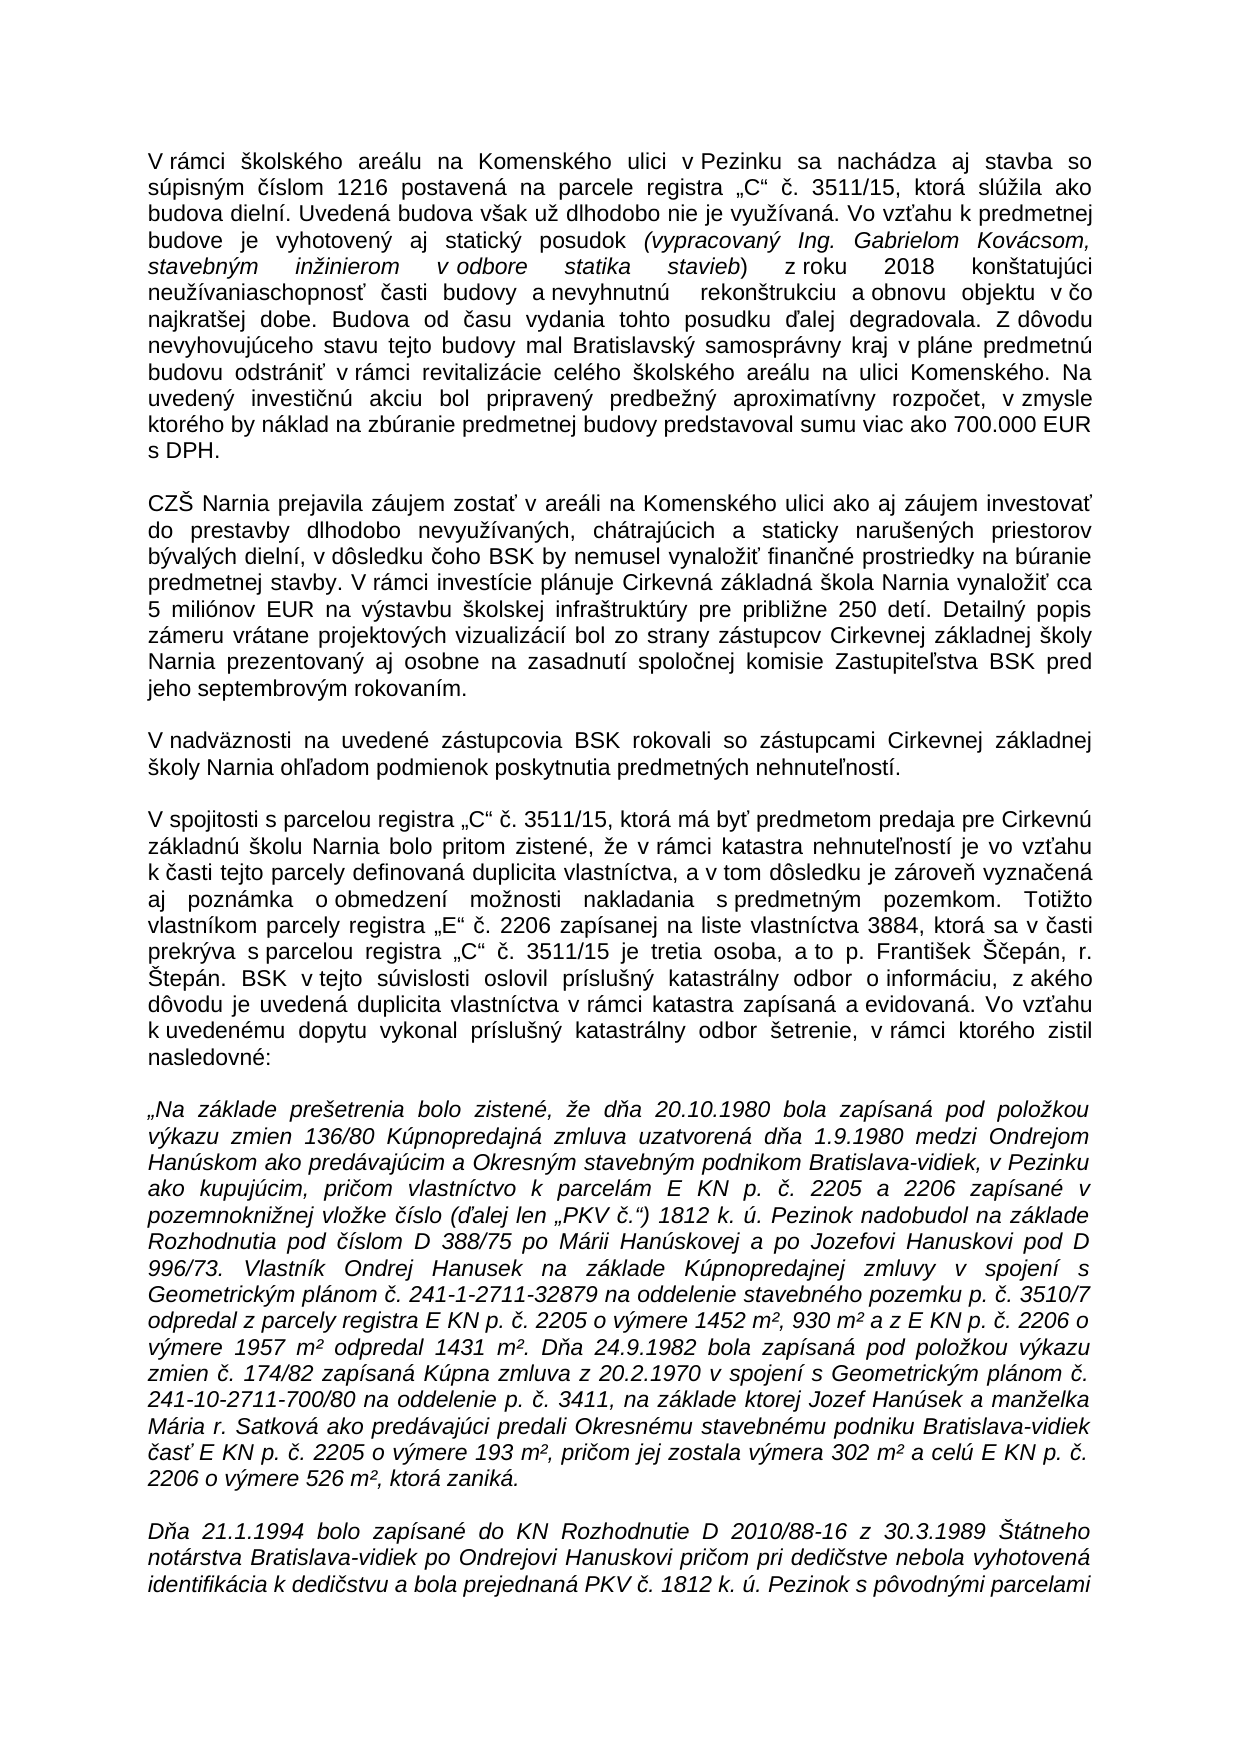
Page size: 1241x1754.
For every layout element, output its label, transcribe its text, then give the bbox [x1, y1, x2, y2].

text CZŠ Narnia prejavila záujem zostať v areáli na Komenského ulici ako aj záujem investovať do prestavby dlhodobo nevyužívaných, chátrajúcich a staticky narušených priestorov bývalých dielní, v dôsledku čoho BSK by nemusel vynaložiť finančné prostriedky na búranie predmetnej stavby. V rámci investície plánuje Cirkevná základná škola Narnia vynaložiť cca 5 miliónov EUR na výstavbu školskej infraštruktúry pre približne 250 detí. Detailný popis zámeru vrátane projektových vizualizácií bol zo strany zástupcov Cirkevnej základnej školy Narnia prezentovaný aj osobne na zasadnutí spoločnej komisie Zastupiteľstva BSK pred jeho septembrovým rokovaním. [148, 490, 1093, 701]
text V rámci školského areálu na Komenského ulici v Pezinku sa nachádza aj stavba so súpisným číslom 1216 postavená na parcele registra „C“ č. 3511/15, ktorá slúžila ako budova dielní. Uvedená budova však už dlhodobo nie je využívaná. Vo vzťahu k predmetnej budove je vyhotovený aj statický posudok (vypracovaný Ing. Gabrielom Kovácsom, stavebným inžinierom v odbore statika stavieb) z roku 2018 konštatujúci neužívaniaschopnosť časti budovy a nevyhnutnú rekonštrukciu a obnovu objektu v čo najkratšej dobe. Budova od času vydania tohto posudku ďalej degradovala. Z dôvodu nevyhovujúceho stavu tejto budovy mal Bratislavský samosprávny kraj v pláne predmetnú budovu odstrániť v rámci revitalizácie celého školského areálu na ulici Komenského. Na uvedený investičnú akciu bol pripravený predbežný aproximatívny rozpočet, v zmysle ktorého by náklad na zbúranie predmetnej budovy predstavoval sumu viac ako 700.000 EUR s DPH. [148, 148, 1093, 464]
text V spojitosti s parcelou registra „C“ č. 3511/15, ktorá má byť predmetom predaja pre Cirkevnú základnú školu Narnia bolo pritom zistené, že v rámci katastra nehnuteľností je vo vzťahu k časti tejto parcely definovaná duplicita vlastníctva, a v tom dôsledku je zároveň vyznačená aj poznámka o obmedzení možnosti nakladania s predmetným pozemkom. Totižto vlastníkom parcely registra „E“ č. 2206 zapísanej na liste vlastníctva 3884, ktorá sa v časti prekrýva s parcelou registra „C“ č. 3511/15 je tretia osoba, a to p. František Ščepán, r. Štepán. BSK v tejto súvislosti oslovil príslušný katastrálny odbor o informáciu, z akého dôvodu je uvedená duplicita vlastníctva v rámci katastra zapísaná a evidovaná. Vo vzťahu k uvedenému dopytu vykonal príslušný katastrálny odbor šetrenie, v rámci ktorého zistil nasledovné: [148, 806, 1093, 1070]
text V nadväznosti na uvedené zástupcovia BSK rokovali so zástupcami Cirkevnej základnej školy Narnia ohľadom podmienok poskytnutia predmetných nehnuteľností. [148, 727, 1093, 780]
text „Na základe prešetrenia bolo zistené, že dňa 20.10.1980 bola zapísaná pod položkou výkazu zmien 136/80 Kúpnopredajná zmluva uzatvorená dňa 1.9.1980 medzi Ondrejom Hanúskom ako predávajúcim a Okresným stavebným podnikom Bratislava-vidiek, v Pezinku ako kupujúcim, pričom vlastníctvo k parcelám E KN p. č. 2205 a 2206 zapísané v pozemnoknižnej vložke číslo (ďalej len „PKV č.“) 1812 k. ú. Pezinok nadobudol na základe Rozhodnutia pod číslom D 388/75 po Márii Hanúskovej a po Jozefovi Hanuskovi pod D 996/73. Vlastník Ondrej Hanusek na základe Kúpnopredajnej zmluvy v spojení s Geometrickým plánom č. 241-1-2711-32879 na oddelenie stavebného pozemku p. č. 3510/7 odpredal z parcely registra E KN p. č. 2205 o výmere 1452 m², 930 m² a z E KN p. č. 2206 o výmere 1957 m² odpredal 1431 m². Dňa 24.9.1982 bola zapísaná pod položkou výkazu zmien č. 174/82 zapísaná Kúpna zmluva z 20.2.1970 v spojení s Geometrickým plánom č. 241-10-2711-700/80 na oddelenie p. č. 3411, na základe ktorej Jozef Hanúsek a manželka Mária r. Satková ako predávajúci predali Okresnému stavebnému podniku Bratislava-vidiek časť E KN p. č. 2205 o výmere 193 m², pričom jej zostala výmera 302 m² a celú E KN p. č. 2206 o výmere 526 m², ktorá zaniká. [148, 1096, 1093, 1492]
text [148, 1518, 1093, 1597]
